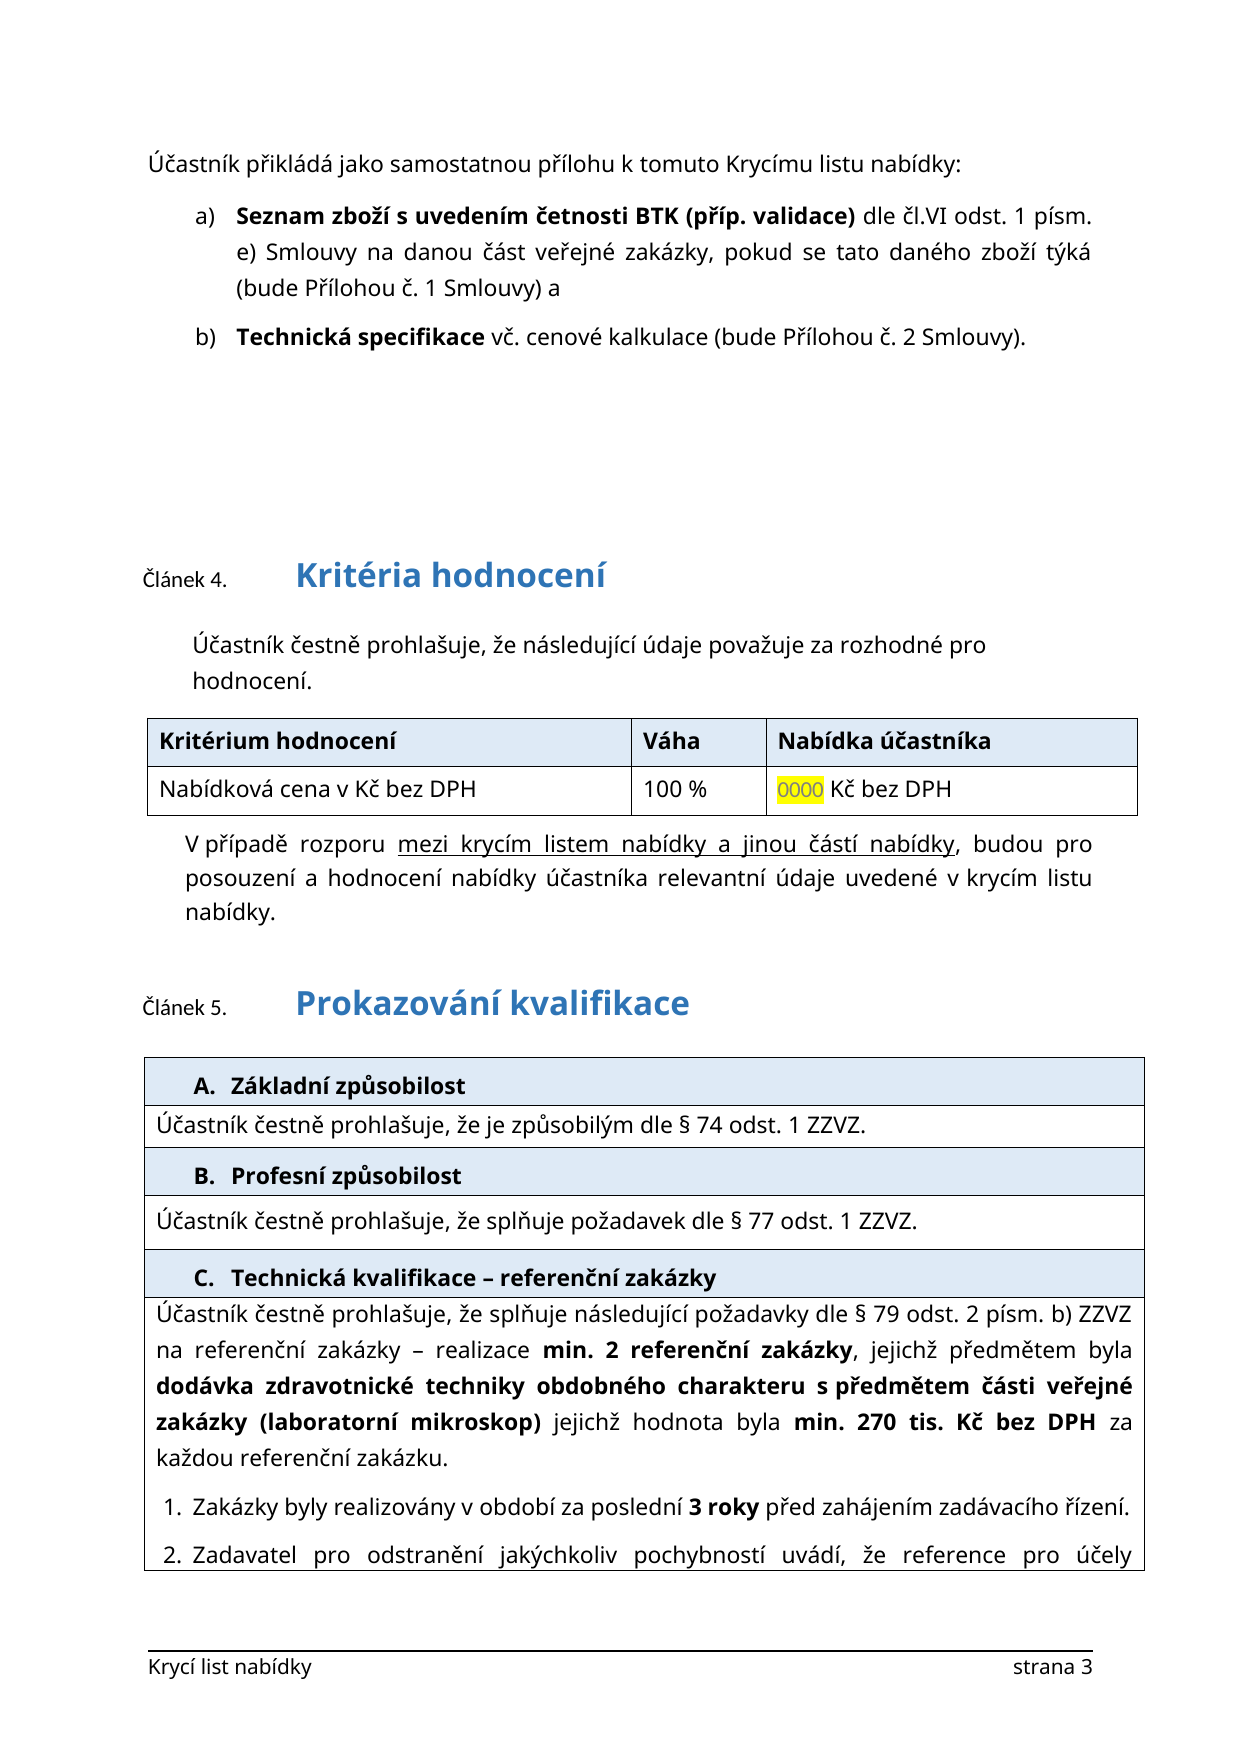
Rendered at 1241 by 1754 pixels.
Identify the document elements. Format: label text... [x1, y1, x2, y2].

subtitle Kritéria hodnocení [185, 552, 1093, 597]
table_cell 100 % [632, 767, 766, 815]
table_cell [145, 1298, 1144, 1570]
list Technická specifikace vč. cenové kalkulace (bude Přílohou č. 2 Smlouvy). [195, 321, 1093, 352]
text Účastník přikládá jako samostatnou přílohu k tomuto Krycímu listu nabídky: [148, 148, 1093, 179]
table_cell Účastník čestně prohlašuje, že splňuje požadavek dle § 77 odst. 1 ZZVZ. [145, 1196, 1144, 1248]
table_header Nabídka účastníka [767, 719, 1137, 766]
table_header Kritérium hodnocení [148, 719, 631, 766]
table_cell Profesní způsobilost [145, 1148, 1144, 1195]
table_cell Účastník čestně prohlašuje, že je způsobilým dle § 74 odst. 1 ZZVZ. [145, 1106, 1144, 1147]
table_cell Technická kvalifikace – referenční zakázky [145, 1250, 1144, 1297]
subtitle Prokazování kvalifikace [185, 979, 1093, 1025]
table_cell Nabídková cena v Kč bez DPH [148, 767, 631, 815]
list Seznam zboží s uvedením četnosti BTK (příp. validace) dle čl.VI odst. 1 písm. e) Smlouvy na danou část veřejné zakázky, pokud se tato daného zboží týká (bude Přílohou č. 1 Smlouvy) a [195, 200, 1093, 303]
text V případě rozporu mezi krycím listem nabídky a jinou částí nabídky, budou pro posouzení a hodnocení nabídky účastníka relevantní údaje uvedené v krycím listu nabídky. [185, 828, 1093, 927]
table_header Základní způsobilost [145, 1058, 1144, 1105]
table_header Váha [632, 719, 766, 766]
text Účastník čestně prohlašuje, že následující údaje považuje za rozhodné pro hodnocení. [192, 629, 1093, 696]
table_cell Kč bez DPH [767, 767, 1137, 815]
